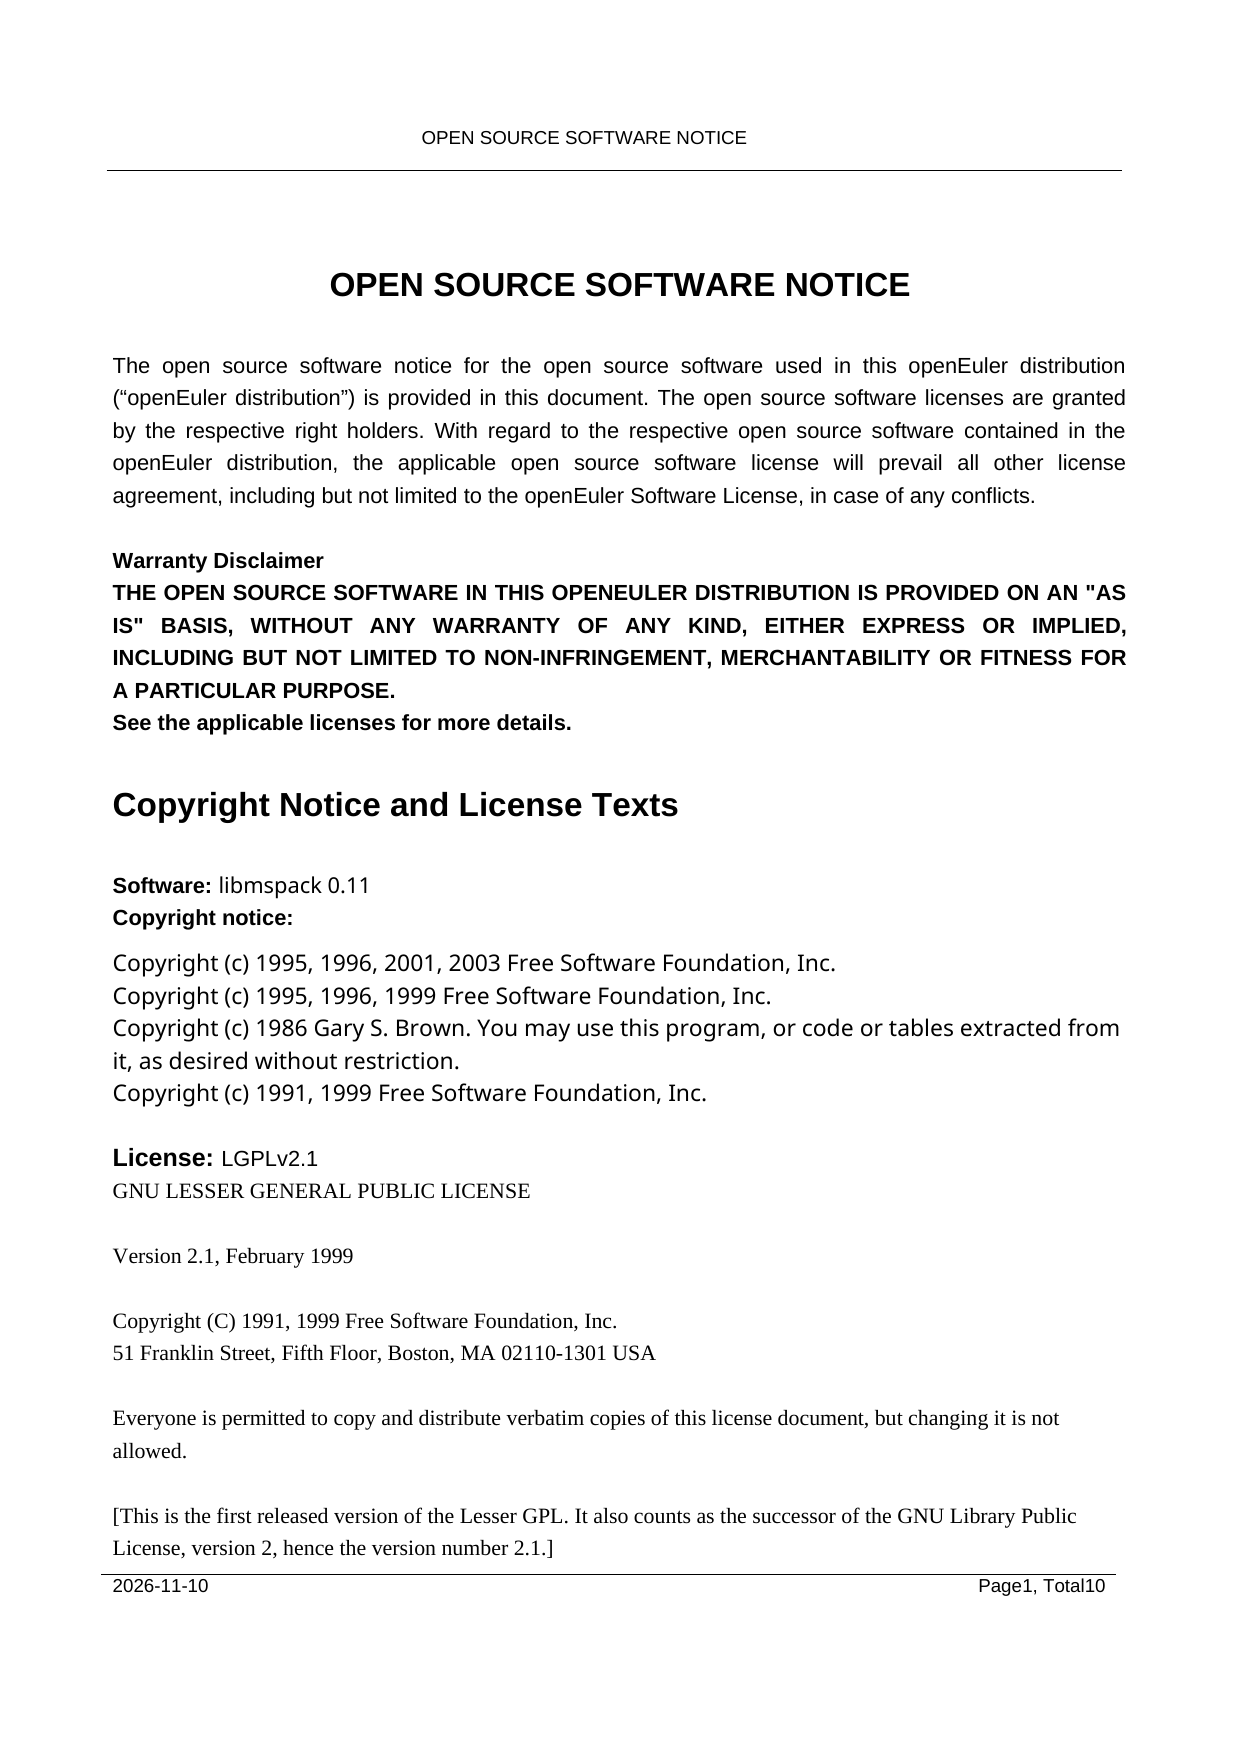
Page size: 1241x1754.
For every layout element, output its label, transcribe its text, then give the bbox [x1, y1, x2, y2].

text Copyright Notice and License Texts [112, 771, 1128, 836]
text The open source software notice for the open source software used in this openEuler distribution (“openEuler distribution”) is provided in this document. The open source software licenses are granted by the respective right holders. With regard to the respective open source software contained in the openEuler distribution, the applicable open source software license will prevail all other license agreement, including but not limited to the openEuler Software License, in case of any conflicts. [112, 349, 1128, 511]
title Software: libmspack 0.11 [112, 869, 1128, 901]
text OPEN SOURCE SOFTWARE NOTICE [112, 251, 1128, 316]
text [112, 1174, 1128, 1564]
text Copyright notice: [112, 901, 1128, 934]
text THE OPEN SOURCE SOFTWARE IN THIS OPENEULER DISTRIBUTION IS PROVIDED ON AN "AS IS" BASIS, WITHOUT ANY WARRANTY OF ANY KIND, EITHER EXPRESS OR IMPLIED, INCLUDING BUT NOT LIMITED TO NON-INFRINGEMENT, MERCHANTABILITY OR FITNESS FOR A PARTICULAR PURPOSE. See the applicable licenses for more details. [112, 576, 1128, 739]
text Warranty Disclaimer [112, 544, 1128, 576]
text License: LGPLv2.1 [112, 1142, 1128, 1174]
text Copyright (c) 1995, 1996, 2001, 2003 Free Software Foundation, Inc. Copyright (c) 1995, 1996, 1999 Free Software Foundation, Inc. Copyright (c) 1986 Gary S. Brown. You may use this program, or code or tables extracted from it, as desired without restriction. Copyright (c) 1991, 1999 Free Software Foundation, Inc. [112, 947, 1128, 1142]
